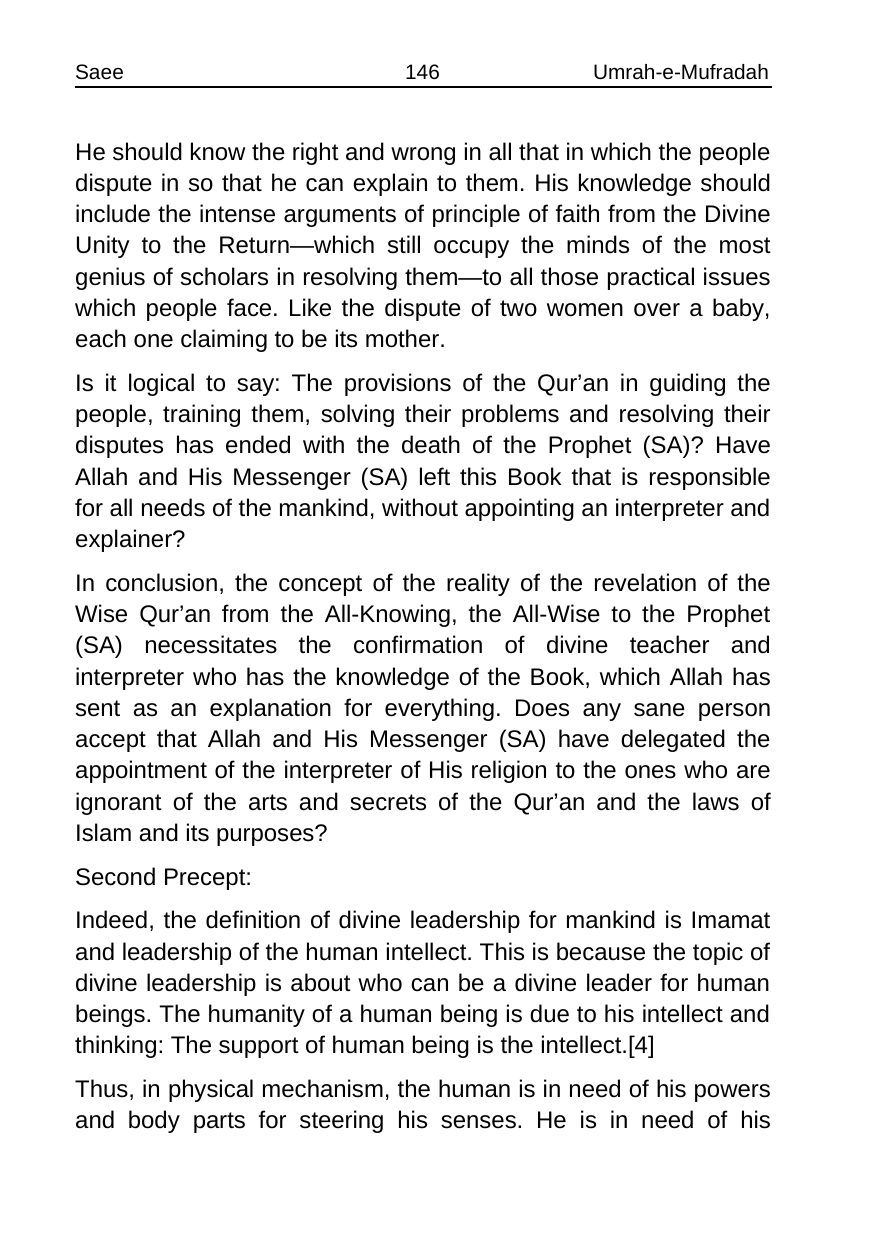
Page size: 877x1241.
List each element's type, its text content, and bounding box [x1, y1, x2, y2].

text In conclusion, the concept of the reality of the revelation of the Wise Qur’an from the All-Knowing, the All-Wise to the Prophet (SA) necessitates the confirmation of divine teacher and interpreter who has the knowledge of the Book, which Allah has sent as an explanation for everything. Does any sane person accept that Allah and His Messenger (SA) have delegated the appointment of the interpreter of His religion to the ones who are ignorant of the arts and secrets of the Qur’an and the laws of Islam and its purposes? [75, 566, 772, 847]
text Indeed, the definition of divine leadership for mankind is Imamat and leadership of the human intellect. This is because the topic of divine leadership is about who can be a divine leader for human beings. The humanity of a human being is due to his intellect and thinking: The support of human being is the intellect.[4] [75, 904, 772, 1060]
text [75, 1072, 772, 1135]
text He should know the right and wrong in all that in which the people dispute in so that he can explain to them. His knowledge should include the intense arguments of principle of faith from the Divine Unity to the Return—which still occupy the minds of the most genius of scholars in resolving them—to all those practical issues which people face. Like the dispute of two women over a baby, each one claiming to be its mother. [75, 135, 772, 354]
text Is it logical to say: The provisions of the Qur’an in guiding the people, training them, solving their problems and resolving their disputes has ended with the death of the Prophet (SA)? Have Allah and His Messenger (SA) left this Book that is responsible for all needs of the mankind, without appointing an interpreter and explainer? [75, 366, 772, 554]
text Second Precept: [75, 860, 772, 891]
